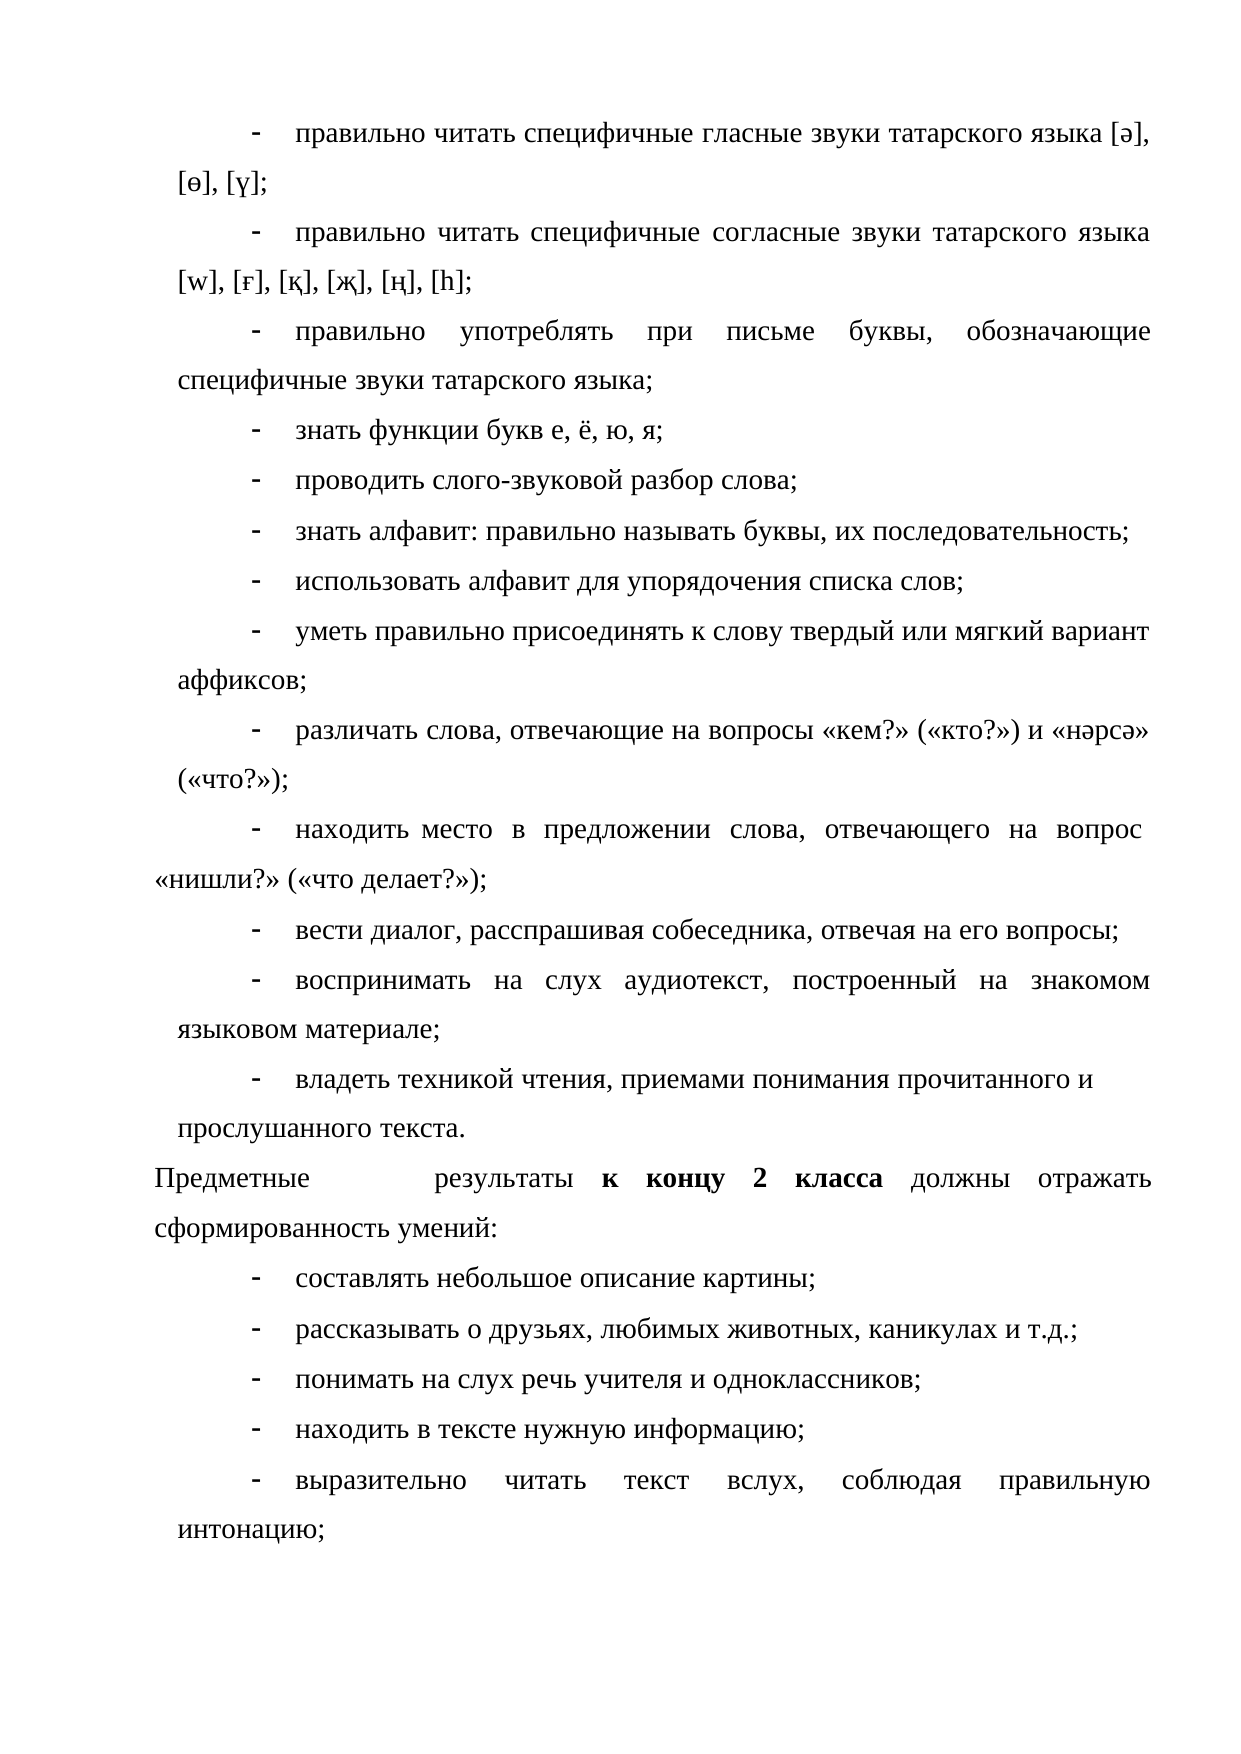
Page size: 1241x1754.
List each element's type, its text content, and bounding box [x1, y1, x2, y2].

list рассказывать о друзьях, любимых животных, каникулах и т.д.; [251, 1311, 1192, 1344]
list находить в тексте нужную информацию; [251, 1412, 1192, 1445]
list знать алфавит: правильно называть буквы, их последовательность; [251, 513, 1192, 546]
list различать слова, отвечающие на вопросы «кем?» («кто?») и «нәрсә» («что?»); [177, 712, 1152, 795]
list владеть техникой чтения, приемами понимания прочитанного и прослушанного текста. [177, 1061, 1151, 1143]
list правильно читать специфичные гласные звуки татарского языка [ә], [ө], [ү]; [177, 115, 1152, 198]
list выразительно читать текст вслух, соблюдая правильную интонацию; [177, 1462, 1151, 1544]
list проводить слого-звуковой разбор слова; [251, 462, 1192, 496]
list уметь правильно присоединять к слову твердый или мягкий вариант аффиксов; [177, 613, 1151, 696]
text Предметные результаты к концу 2 класса должны отражать сформированность умений: [154, 1160, 1152, 1244]
list понимать на слух речь учителя и одноклассников; [251, 1361, 1192, 1395]
list знать функции букв е, ё, ю, я; [251, 412, 1192, 446]
list правильно употреблять при письме буквы, обозначающие специфичные звуки татарского языка; [177, 313, 1151, 396]
list составлять небольшое описание картины; [251, 1261, 1192, 1294]
list вести диалог, расспрашивая собеседника, отвечая на его вопросы; [251, 912, 1192, 946]
list использовать алфавит для упорядочения списка слов; [251, 563, 1192, 597]
list находить место в предложении слова, отвечающего на вопрос [251, 811, 1192, 845]
text «нишли?» («что делает?»); [154, 862, 1192, 895]
list правильно читать специфичные согласные звуки татарского языка [w], [ғ], [қ], [җ], [ң], [һ]; [177, 214, 1152, 297]
list воспринимать на слух аудиотекст, построенный на знакомом языковом материале; [177, 962, 1151, 1044]
